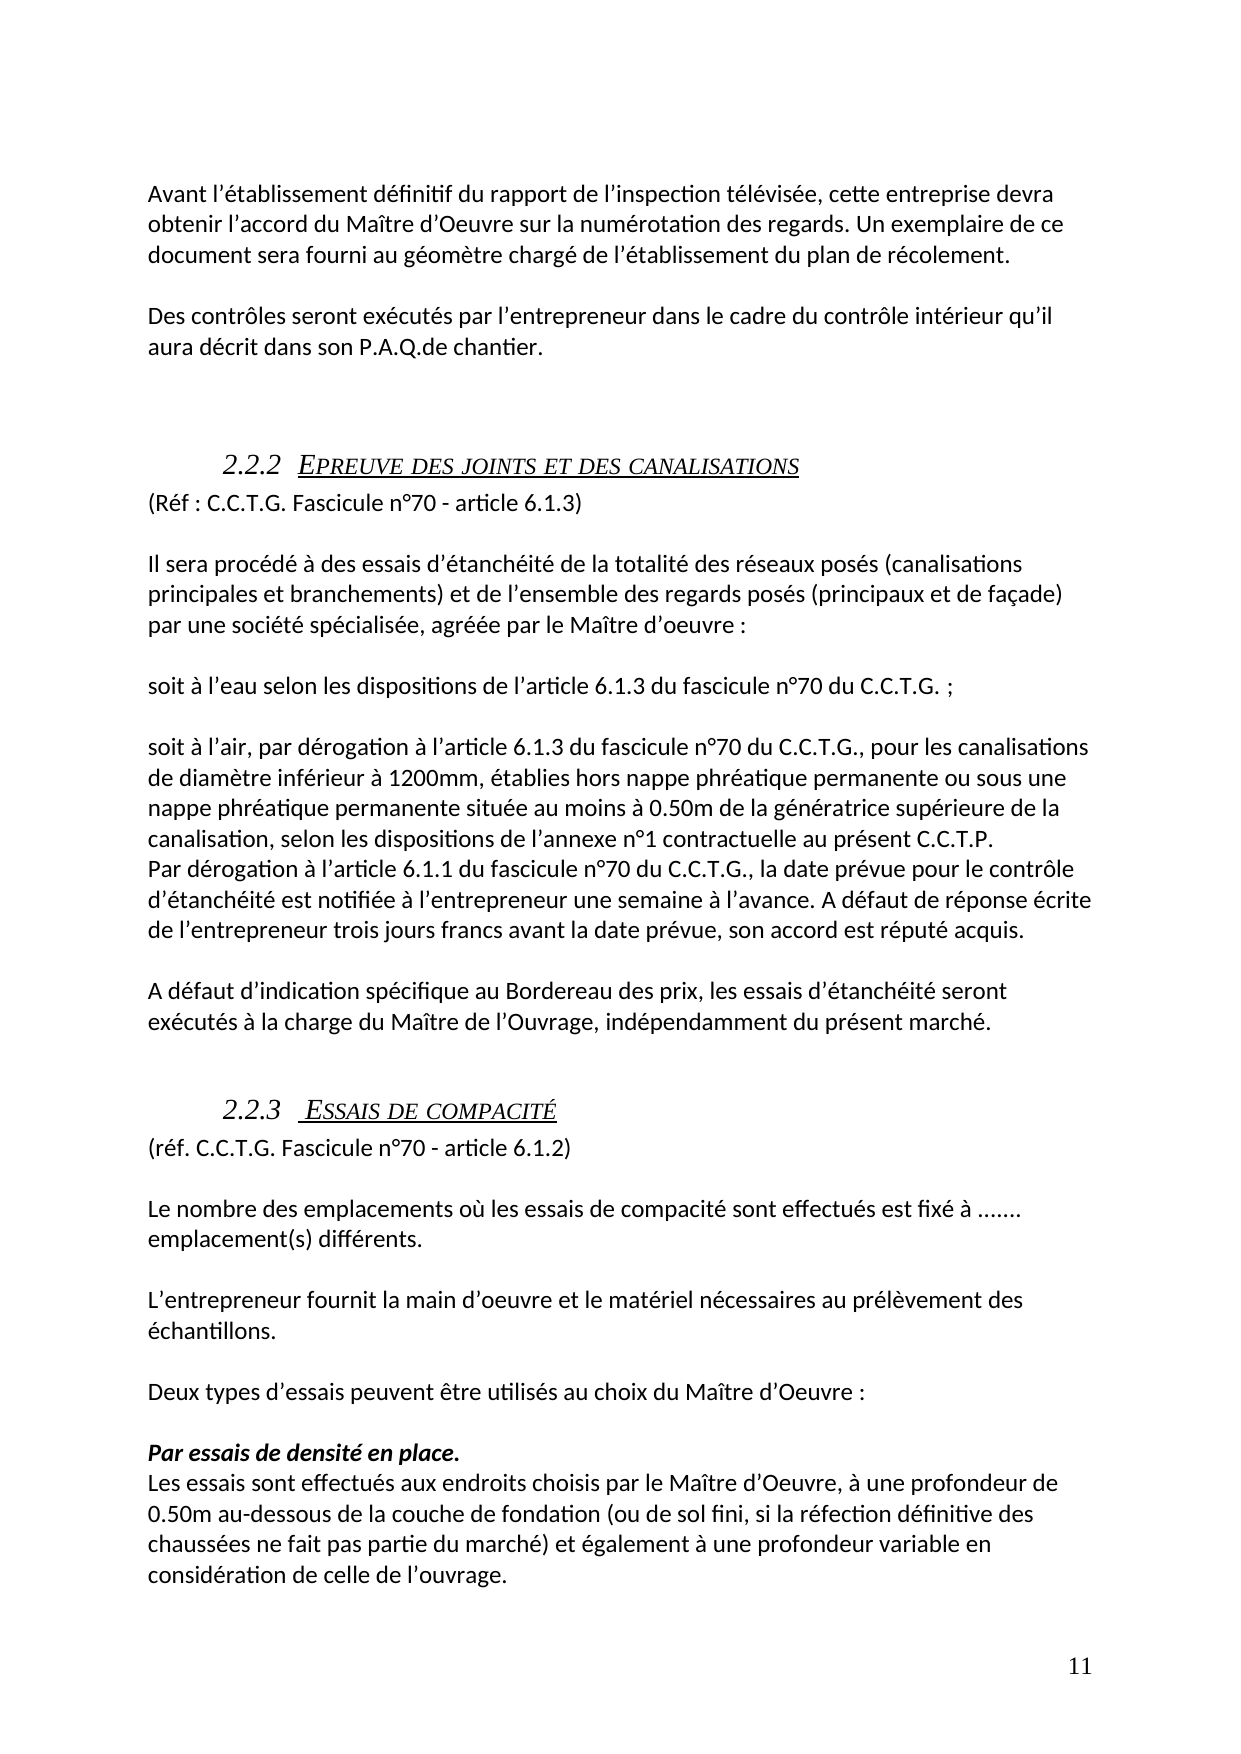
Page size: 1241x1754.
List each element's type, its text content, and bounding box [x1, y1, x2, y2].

text soit à l’eau selon les dispositions de l’article 6.1.3 du fascicule n°70 du C.C.T.G. ; [148, 670, 1093, 701]
text Des contrôles seront exécutés par l’entrepreneur dans le cadre du contrôle intérieur qu’il aura décrit dans son P.A.Q.de chantier. [148, 300, 1093, 361]
text Le nombre des emplacements où les essais de compacité sont effectués est fixé à ....... emplacement(s) différents. [148, 1193, 1093, 1254]
subtitle Essais de compacité [223, 1092, 1093, 1126]
text Par essais de densité en place. [148, 1437, 1093, 1467]
subtitle Epreuve des joints et des canalisations [223, 447, 1093, 481]
text soit à l’air, par dérogation à l’article 6.1.3 du fascicule n°70 du C.C.T.G., pour les canalisations de diamètre inférieur à 1200mm, établies hors nappe phréatique permanente ou sous une nappe phréatique permanente située au moins à 0.50m de la génératrice supérieure de la canalisation, selon les dispositions de l’annexe n°1 contractuelle au présent C.C.T.P. [148, 731, 1093, 853]
text Il sera procédé à des essais d’étanchéité de la totalité des réseaux posés (canalisations principales et branchements) et de l’ensemble des regards posés (principaux et de façade) par une société spécialisée, agréée par le Maître d’oeuvre : [148, 548, 1093, 640]
text Par dérogation à l’article 6.1.1 du fascicule n°70 du C.C.T.G., la date prévue pour le contrôle d’étanchéité est notifiée à l’entrepreneur une semaine à l’avance. A défaut de réponse écrite de l’entrepreneur trois jours francs avant la date prévue, son accord est réputé acquis. [148, 853, 1093, 945]
text A défaut d’indication spécifique au Bordereau des prix, les essais d’étanchéité seront exécutés à la charge du Maître de l’Ouvrage, indépendamment du présent marché. [148, 975, 1093, 1036]
text Avant l’établissement définitif du rapport de l’inspection télévisée, cette entreprise devra obtenir l’accord du Maître d’Oeuvre sur la numérotation des regards. Un exemplaire de ce document sera fourni au géomètre chargé de l’établissement du plan de récolement. [148, 178, 1093, 270]
text (Réf : C.C.T.G. Fascicule n°70 - article 6.1.3) [148, 487, 1093, 518]
text Les essais sont effectués aux endroits choisis par le Maître d’Oeuvre, à une profondeur de 0.50m au-dessous de la couche de fondation (ou de sol fini, si la réfection définitive des chaussées ne fait pas partie du marché) et également à une profondeur variable en considération de celle de l’ouvrage. [148, 1467, 1093, 1589]
text (réf. C.C.T.G. Fascicule n°70 - article 6.1.2) [148, 1132, 1093, 1162]
text L’entrepreneur fournit la main d’oeuvre et le matériel nécessaires au prélèvement des échantillons. [148, 1284, 1093, 1345]
text Deux types d’essais peuvent être utilisés au choix du Maître d’Oeuvre : [148, 1376, 1093, 1406]
